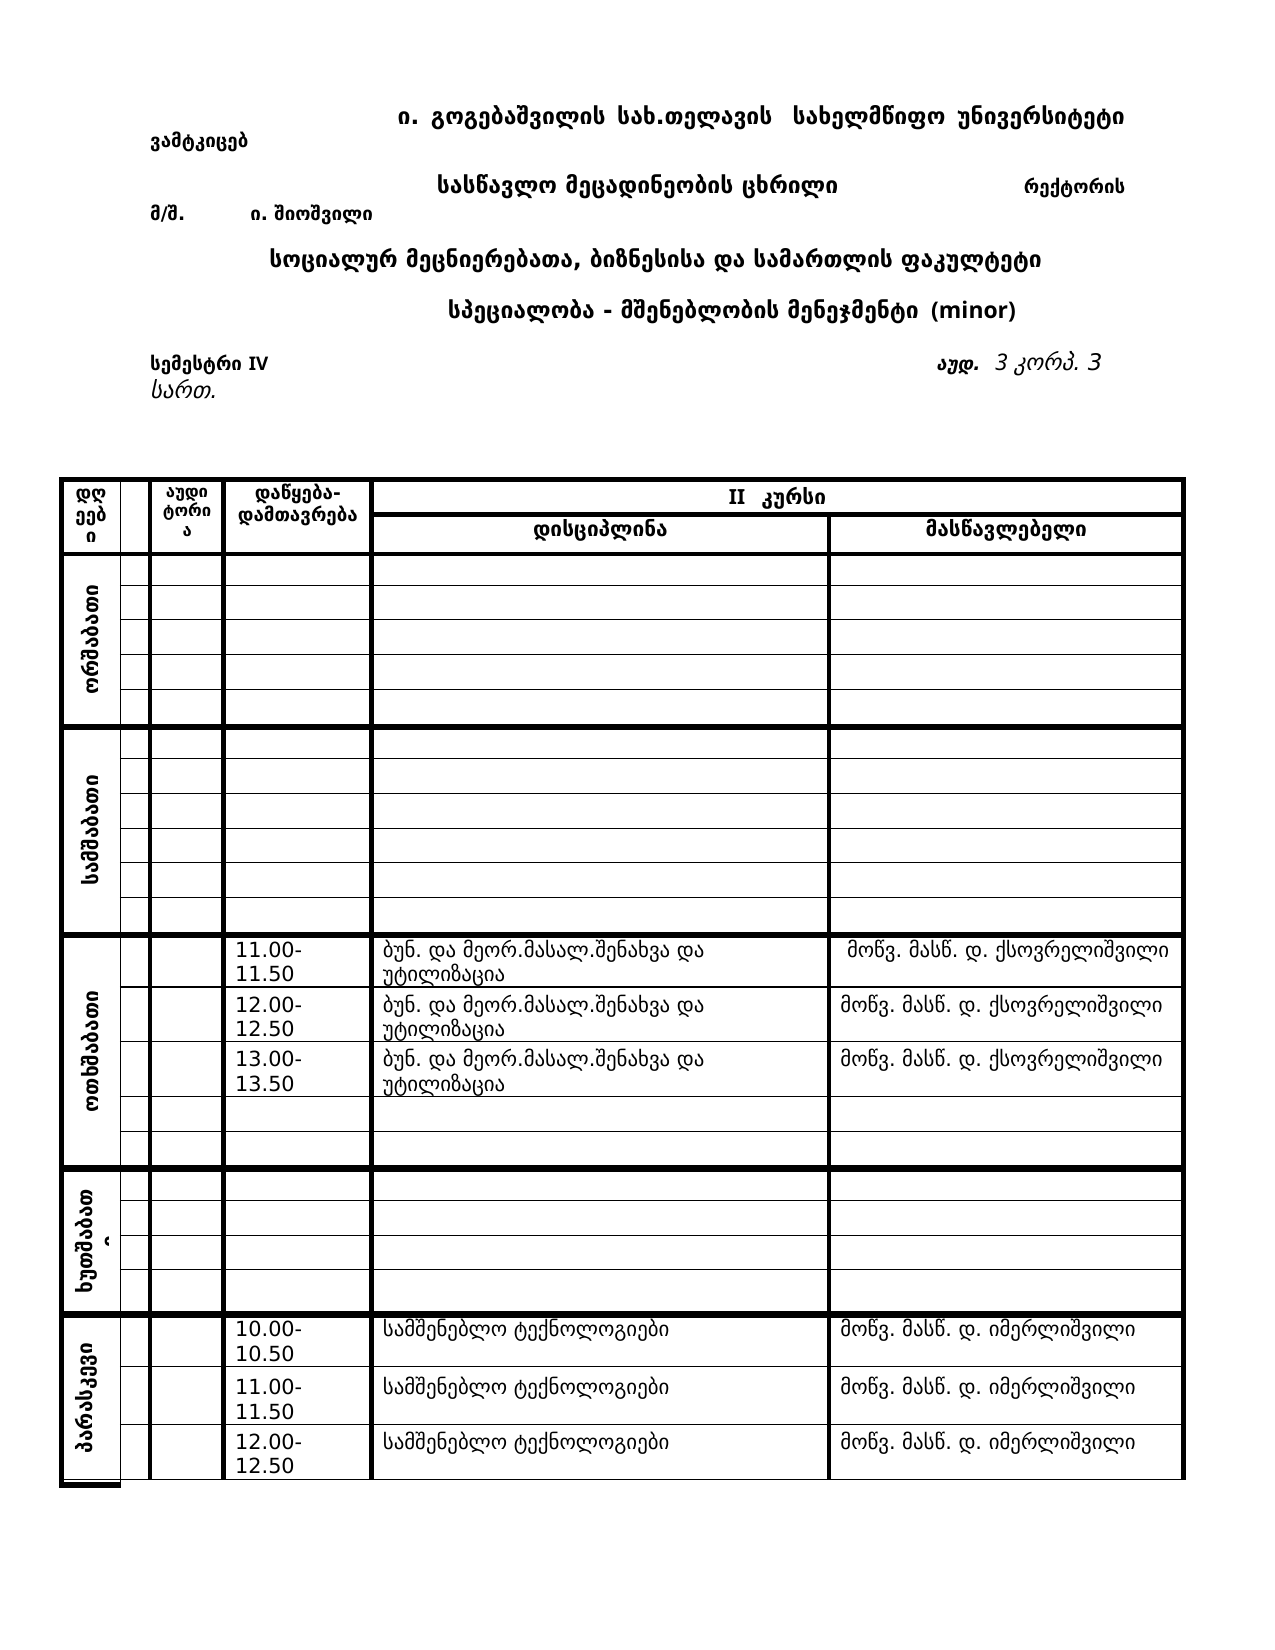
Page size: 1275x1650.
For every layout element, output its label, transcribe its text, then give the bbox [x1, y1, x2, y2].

table_cell [152, 1201, 221, 1235]
table_cell [831, 1172, 1181, 1200]
table_cell [831, 794, 1181, 827]
table_cell [152, 759, 221, 793]
table_cell [374, 620, 827, 654]
table_cell მოწვ. მასწ. დ. იმერლიშვილი [831, 1425, 1181, 1479]
table_cell [121, 1132, 148, 1165]
table_cell [226, 620, 369, 654]
text ი. გოგებაშვილის სახ.თელავის სახელმწიფო უნივერსიტეტი ვამტკიცებ [150, 103, 1125, 152]
table_cell დისციპლინა [374, 517, 827, 552]
table_cell სამშენებლო ტექნოლოგიები [374, 1318, 827, 1366]
table_cell [152, 655, 221, 689]
table_cell [121, 586, 148, 619]
table_cell ორშაბათი [64, 556, 120, 723]
table_cell [121, 988, 148, 1041]
table_cell [226, 1201, 369, 1235]
table_cell ოთხშაბათი [64, 938, 120, 1165]
table_cell [374, 730, 827, 758]
table_cell [831, 829, 1181, 862]
table_cell 12.00-12.50 [226, 1425, 369, 1479]
text სასწავლო მეცადინეობის ცხრილი რექტორის მ/შ. ი. შიოშვილი [150, 172, 1125, 226]
text სემესტრი IV აუდ. 3 კორპ. 3 სართ. [150, 346, 1125, 404]
table_header დაწყება-დამთავრება [226, 482, 369, 552]
table_cell მოწვ. მასწ. დ. იმერლიშვილი [831, 1367, 1181, 1424]
table_cell [152, 1367, 221, 1424]
table_cell [226, 730, 369, 758]
table_cell [121, 938, 148, 986]
table_cell [226, 1172, 369, 1200]
table_cell [374, 655, 827, 689]
table_cell ბუნ. და მეორ.მასალ.შენახვა და უტილიზაცია [374, 1042, 827, 1096]
table_cell [121, 1172, 148, 1200]
table_cell [152, 1425, 221, 1479]
table_cell [831, 1270, 1181, 1311]
table_cell [152, 938, 221, 986]
table_cell [121, 1367, 148, 1424]
table_cell [226, 655, 369, 689]
table_cell [152, 1172, 221, 1200]
table_cell [121, 759, 148, 793]
table_cell ხუთშაბათი [64, 1172, 120, 1311]
table_cell [152, 1270, 221, 1311]
table_cell [121, 556, 148, 585]
table_cell [152, 620, 221, 654]
table_cell [121, 1042, 148, 1096]
table_cell [121, 1236, 148, 1269]
table_cell [374, 829, 827, 862]
table_cell [121, 898, 148, 932]
table_cell [152, 898, 221, 932]
table_cell [121, 620, 148, 654]
table_cell [374, 863, 827, 897]
table_cell [374, 794, 827, 827]
table_cell 12.00-12.50 [226, 988, 369, 1041]
table_cell [121, 1201, 148, 1235]
table_cell [121, 829, 148, 862]
table_cell [831, 556, 1181, 585]
table_cell [226, 690, 369, 723]
table_cell [374, 1236, 827, 1269]
table_cell [226, 1132, 369, 1165]
table_cell [152, 988, 221, 1041]
table_cell 11.00-11.50 [226, 938, 369, 986]
table_cell [152, 690, 221, 723]
table_cell [374, 1097, 827, 1131]
table_cell [831, 620, 1181, 654]
table_cell მოწვ. მასწ. დ. ქსოვრელიშვილი [831, 938, 1181, 986]
table_cell ბუნ. და მეორ.მასალ.შენახვა და უტილიზაცია [374, 938, 827, 986]
table_header აუდიტორია [152, 482, 221, 552]
table_cell მოწვ. მასწ. დ. ქსოვრელიშვილი [831, 988, 1181, 1041]
table_cell სამშენებლო ტექნოლოგიები [374, 1367, 827, 1424]
table_cell [374, 759, 827, 793]
table_cell 13.00-13.50 [226, 1042, 369, 1096]
table_cell [152, 829, 221, 862]
table_cell [226, 1097, 369, 1131]
text სპეციალობა - მშენებლობის მენეჯმენტი (minor) [150, 294, 1125, 325]
table_cell მოწვ. მასწ. დ. ქსოვრელიშვილი [831, 1042, 1181, 1096]
table_cell [374, 556, 827, 585]
table_cell [831, 863, 1181, 897]
table_cell [831, 1236, 1181, 1269]
table_cell [121, 690, 148, 723]
table_cell [831, 898, 1181, 932]
table_cell [226, 556, 369, 585]
table_cell [152, 1132, 221, 1165]
table_cell [121, 1318, 148, 1366]
table_header დღეები [64, 482, 120, 552]
table_cell [152, 794, 221, 827]
table_cell [226, 759, 369, 793]
table_cell [831, 1132, 1181, 1165]
table_cell [121, 1097, 148, 1131]
table_cell [831, 730, 1181, 758]
table_cell [226, 1236, 369, 1269]
table_cell [831, 1097, 1181, 1131]
table_cell [121, 655, 148, 689]
table_cell [831, 690, 1181, 723]
table_cell [374, 898, 827, 932]
table_cell [152, 1042, 221, 1096]
table_cell [831, 586, 1181, 619]
table_cell [226, 1270, 369, 1311]
table_cell [152, 730, 221, 758]
table_cell [152, 1097, 221, 1131]
table_cell [374, 1201, 827, 1235]
table_cell [121, 863, 148, 897]
table_cell [831, 1201, 1181, 1235]
table_cell [226, 863, 369, 897]
text სოციალურ მეცნიერებათა, ბიზნესისა და სამართლის ფაკულტეტი [150, 247, 1125, 273]
table_cell [831, 759, 1181, 793]
table_cell [374, 1132, 827, 1165]
table_cell მოწვ. მასწ. დ. იმერლიშვილი [831, 1318, 1181, 1366]
table_cell [121, 1425, 148, 1479]
table_cell [121, 794, 148, 827]
table_cell [226, 794, 369, 827]
table_cell [152, 1318, 221, 1366]
table_cell სამშენებლო ტექნოლოგიები [374, 1425, 827, 1479]
table_cell [152, 1236, 221, 1269]
table_header II კურსი [374, 482, 1181, 512]
table_cell სამშაბათი [64, 730, 120, 932]
table_cell [226, 829, 369, 862]
table_header [121, 482, 148, 552]
table_cell [374, 586, 827, 619]
table_cell 10.00-10.50 [226, 1318, 369, 1366]
table_cell [152, 556, 221, 585]
table_cell [374, 1172, 827, 1200]
table_cell [226, 586, 369, 619]
table_cell [121, 1270, 148, 1311]
table_cell [374, 1270, 827, 1311]
table_cell [374, 690, 827, 723]
table_cell ბუნ. და მეორ.მასალ.შენახვა და უტილიზაცია [374, 988, 827, 1041]
table_cell 11.00-11.50 [226, 1367, 369, 1424]
table_cell [152, 863, 221, 897]
table_cell მასწავლებელი [831, 517, 1181, 552]
table_cell [152, 586, 221, 619]
table_cell [831, 655, 1181, 689]
table_cell [121, 730, 148, 758]
table_cell [226, 898, 369, 932]
table_cell პარასკევი [64, 1318, 120, 1479]
